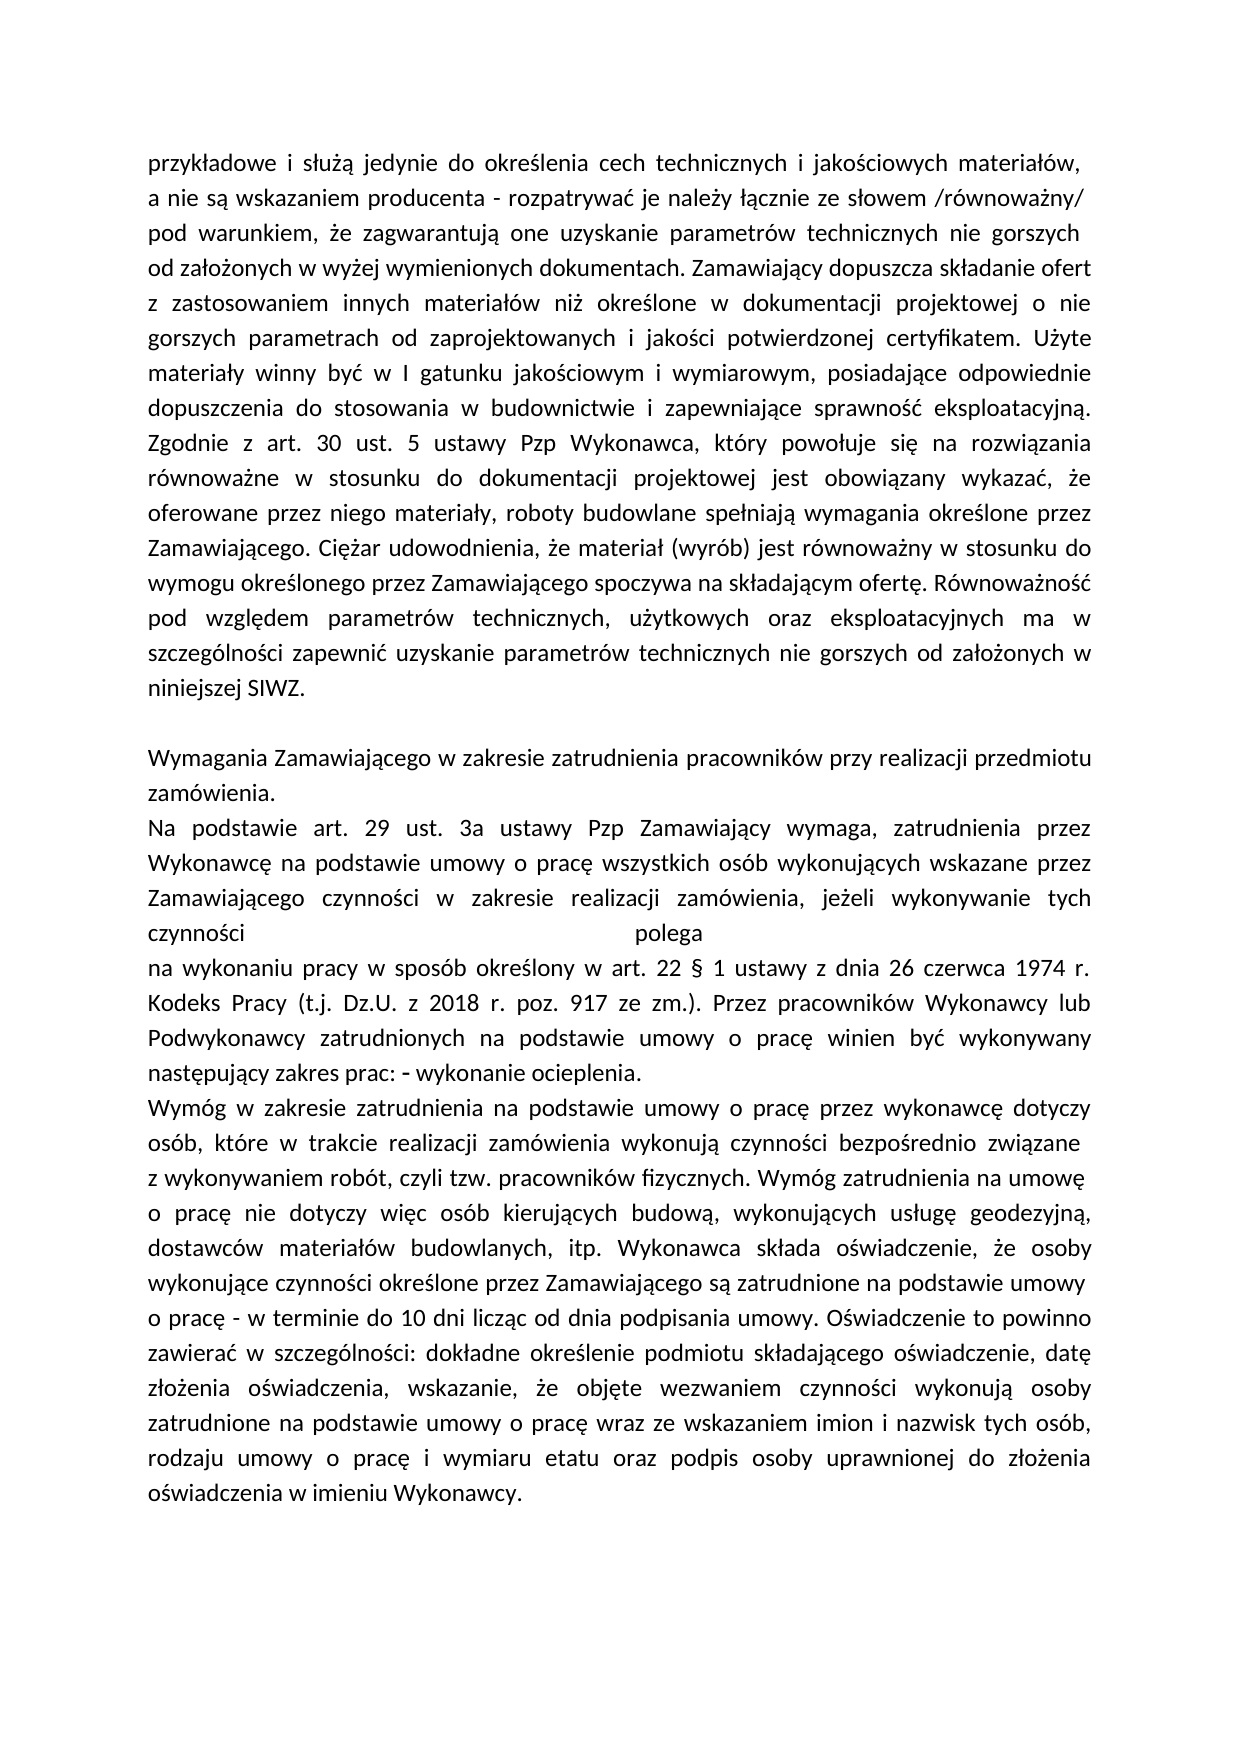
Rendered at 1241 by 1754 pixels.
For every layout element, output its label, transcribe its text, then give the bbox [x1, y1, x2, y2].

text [148, 148, 1093, 703]
text Wymagania Zamawiającego w zakresie zatrudnienia pracowników przy realizacji przedmiotu zamówienia. [148, 743, 1093, 808]
text Na podstawie art. 29 ust. 3a ustawy Pzp Zamawiający wymaga, zatrudnienia przez Wykonawcę na podstawie umowy o pracę wszystkich osób wykonujących wskazane przez Zamawiającego czynności w zakresie realizacji zamówienia, jeżeli wykonywanie tych czynności polega na wykonaniu pracy w sposób określony w art. 22 § 1 ustawy z dnia 26 czerwca 1974 r. Kodeks Pracy (t.j. Dz.U. z 2018 r. poz. 917 ze zm.). Przez pracowników Wykonawcy lub Podwykonawcy zatrudnionych na podstawie umowy o pracę winien być wykonywany następujący zakres prac: wykonanie ocieplenia. [148, 813, 1093, 1088]
text Wymóg w zakresie zatrudnienia na podstawie umowy o pracę przez wykonawcę dotyczy osób, które w trakcie realizacji zamówienia wykonują czynności bezpośrednio związane z wykonywaniem robót, czyli tzw. pracowników fizycznych. Wymóg zatrudnienia na umowę o pracę nie dotyczy więc osób kierujących budową, wykonujących usługę geodezyjną, dostawców materiałów budowlanych, itp. Wykonawca składa oświadczenie, że osoby wykonujące czynności określone przez Zamawiającego są zatrudnione na podstawie umowy o pracę - w terminie do 10 dni licząc od dnia podpisania umowy. Oświadczenie to powinno zawierać w szczególności: dokładne określenie podmiotu składającego oświadczenie, datę złożenia oświadczenia, wskazanie, że objęte wezwaniem czynności wykonują osoby zatrudnione na podstawie umowy o pracę wraz ze wskazaniem imion i nazwisk tych osób, rodzaju umowy o pracę i wymiaru etatu oraz podpis osoby uprawnionej do złożenia oświadczenia w imieniu Wykonawcy. [148, 1093, 1093, 1508]
